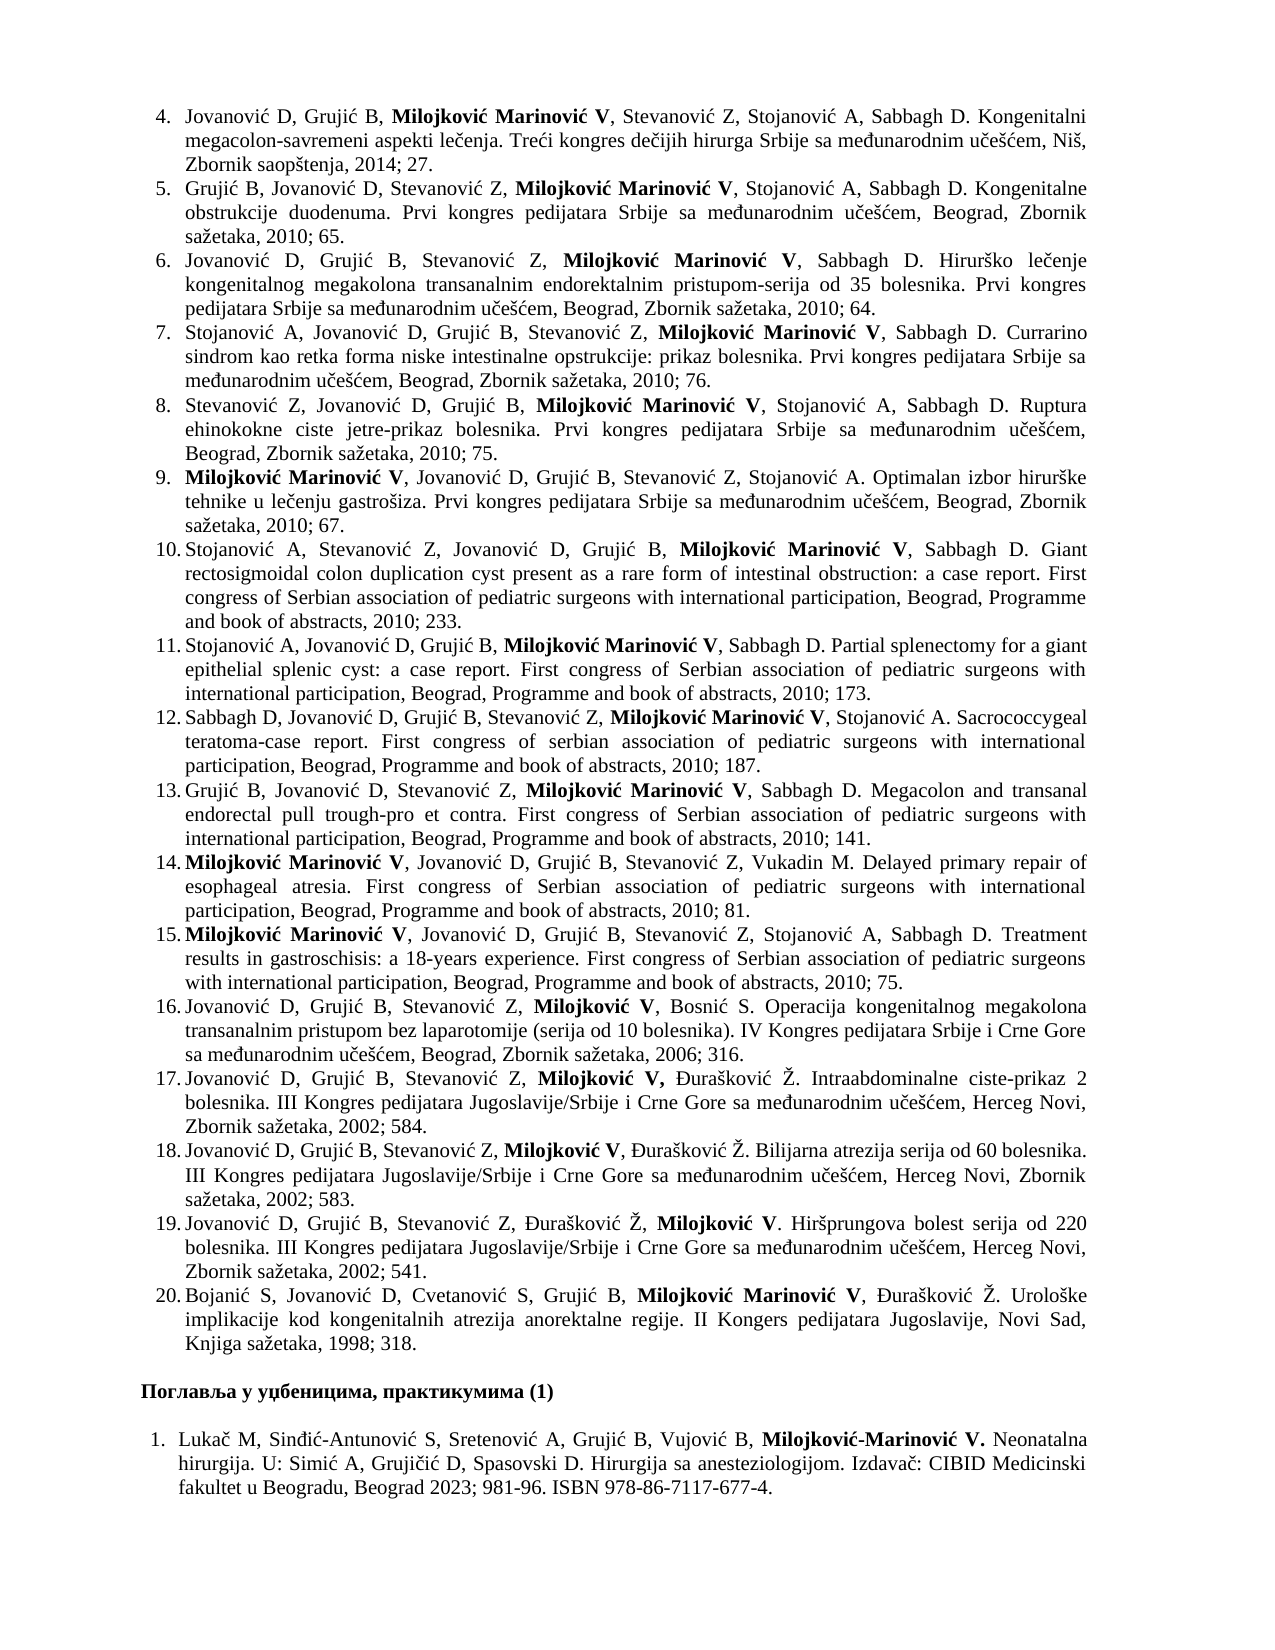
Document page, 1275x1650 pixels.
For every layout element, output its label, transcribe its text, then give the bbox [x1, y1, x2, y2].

list Stojanović A, Jovanović D, Grujić B, Stevanović Z, Milojković Marinović V, Sabbagh D. Currarino sindrom kao retka forma niske intestinalne opstrukcije: prikaz bolesnika. Prvi kongres pedijatara Srbije sa međunarodnim učešćem, Beograd, Zbornik sažetaka, 2010; 76. [155, 320, 1087, 392]
list Milojković Marinović V, Jovanović D, Grujić B, Stevanović Z, Stojanović A, Sabbagh D. Treatment results in gastroschisis: a 18-years experience. First congress of Serbian association of pediatric surgeons with international participation, Beograd, Programme and book of abstracts, 2010; 75. [155, 922, 1087, 994]
list Grujić B, Jovanović D, Stevanović Z, Milojković Marinović V, Sabbagh D. Megacolon and transanal endorectal pull trough-pro et contra. First congress of Serbian association of pediatric surgeons with international participation, Beograd, Programme and book of abstracts, 2010; 141. [155, 777, 1087, 850]
list Jovanović D, Grujić B, Stevanović Z, Milojković Marinović V, Sabbagh D. Hirurško lečenje kongenitalnog megakolona transanalnim endorektalnim pristupom-serija od 35 bolesnika. Prvi kongres pedijatara Srbije sa međunarodnim učešćem, Beograd, Zbornik sažetaka, 2010; 64. [155, 248, 1087, 320]
list Bojanić S, Jovanović D, Cvetanović S, Grujić B, Milojković Marinović V, Đurašković Ž. Urološke implikacije kod kongenitalnih atrezija anorektalne regije. II Kongers pedijatara Jugoslavije, Novi Sad, Knjiga sažetaka, 1998; 318. [155, 1283, 1087, 1355]
list Jovanović D, Grujić B, Stevanović Z, Đurašković Ž, Milojković V. Hiršprungova bolest serija od 220 bolesnika. III Kongres pedijatara Jugoslavije/Srbije i Crne Gore sa međunarodnim učešćem, Herceg Novi, Zbornik sažetaka, 2002; 541. [155, 1211, 1087, 1283]
list Sabbagh D, Jovanović D, Grujić B, Stevanović Z, Milojković Marinović V, Stojanović A. Sacrococcygeal teratoma-case report. First congress of serbian association of pediatric surgeons with international participation, Beograd, Programme and book of abstracts, 2010; 187. [155, 705, 1087, 777]
list Jovanović D, Grujić B, Stevanović Z, Milojković V, Bosnić S. Operacija kongenitalnog megakolona transanalnim pristupom bez laparotomije (serija od 10 bolesnika). IV Kongres pedijatara Srbije i Crne Gore sa međunarodnim učešćem, Beograd, Zbornik sažetaka, 2006; 316. [155, 994, 1087, 1066]
list Grujić B, Jovanović D, Stevanović Z, Milojković Marinović V, Stojanović A, Sabbagh D. Kongenitalne obstrukcije duodenuma. Prvi kongres pedijatara Srbije sa međunarodnim učešćem, Beograd, Zbornik sažetaka, 2010; 65. [155, 176, 1087, 248]
list Milojković Marinović V, Jovanović D, Grujić B, Stevanović Z, Stojanović A. Optimalan izbor hirurške tehnike u lečenju gastrošiza. Prvi kongres pedijatara Srbije sa međunarodnim učešćem, Beograd, Zbornik sažetaka, 2010; 67. [155, 465, 1087, 537]
list Jovanović D, Grujić B, Stevanović Z, Milojković V, Đurašković Ž. Bilijarna atrezija serija od 60 bolesnika. III Kongres pedijatara Jugoslavije/Srbije i Crne Gore sa međunarodnim učešćem, Herceg Novi, Zbornik sažetaka, 2002; 583. [155, 1138, 1087, 1211]
list Milojković Marinović V, Jovanović D, Grujić B, Stevanović Z, Vukadin M. Delayed primary repair of esophageal atresia. First congress of Serbian association of pediatric surgeons with international participation, Beograd, Programme and book of abstracts, 2010; 81. [155, 850, 1087, 922]
list Jovanović D, Grujić B, Milojković Marinović V, Stevanović Z, Stojanović A, Sabbagh D. Kongenitalni megacolon-savremeni aspekti lečenja. Treći kongres dečijih hirurga Srbije sa međunarodnim učešćem, Niš, Zbornik saopštenja, 2014; 27. [155, 104, 1087, 176]
list Jovanović D, Grujić B, Stevanović Z, Milojković V, Đurašković Ž. Intraabdominalne ciste-prikaz 2 bolesnika. III Kongres pedijatara Jugoslavije/Srbije i Crne Gore sa međunarodnim učešćem, Herceg Novi, Zbornik sažetaka, 2002; 584. [155, 1066, 1087, 1138]
list Stojanović A, Stevanović Z, Jovanović D, Grujić B, Milojković Marinović V, Sabbagh D. Giant rectosigmoidal colon duplication cyst present as a rare form of intestinal obstruction: a case report. First congress of Serbian association of pediatric surgeons with international participation, Beograd, Programme and book of abstracts, 2010; 233. [155, 537, 1087, 633]
list Stevanović Z, Jovanović D, Grujić B, Milojković Marinović V, Stojanović A, Sabbagh D. Ruptura ehinokokne ciste jetre-prikaz bolesnika. Prvi kongres pedijatara Srbije sa međunarodnim učešćem, Beograd, Zbornik sažetaka, 2010; 75. [155, 392, 1087, 465]
text Поглавља у уџбеницима, практикумима (1) [141, 1379, 1087, 1403]
list Stojanović A, Jovanović D, Grujić B, Milojković Marinović V, Sabbagh D. Partial splenectomy for a giant epithelial splenic cyst: a case report. First congress of Serbian association of pediatric surgeons with international participation, Beograd, Programme and book of abstracts, 2010; 173. [155, 633, 1087, 705]
list Lukač M, Sinđić-Antunović S, Sretenović A, Grujić B, Vujović B, Milojković-Marinović V. Neonatalna hirurgija. U: Simić A, Grujičić D, Spasovski D. Hirurgija sa anesteziologijom. Izdavač: CIBID Medicinski fakultet u Beogradu, Beograd 2023; 981-96. ISBN 978-86-7117-677-4. [150, 1427, 1087, 1499]
